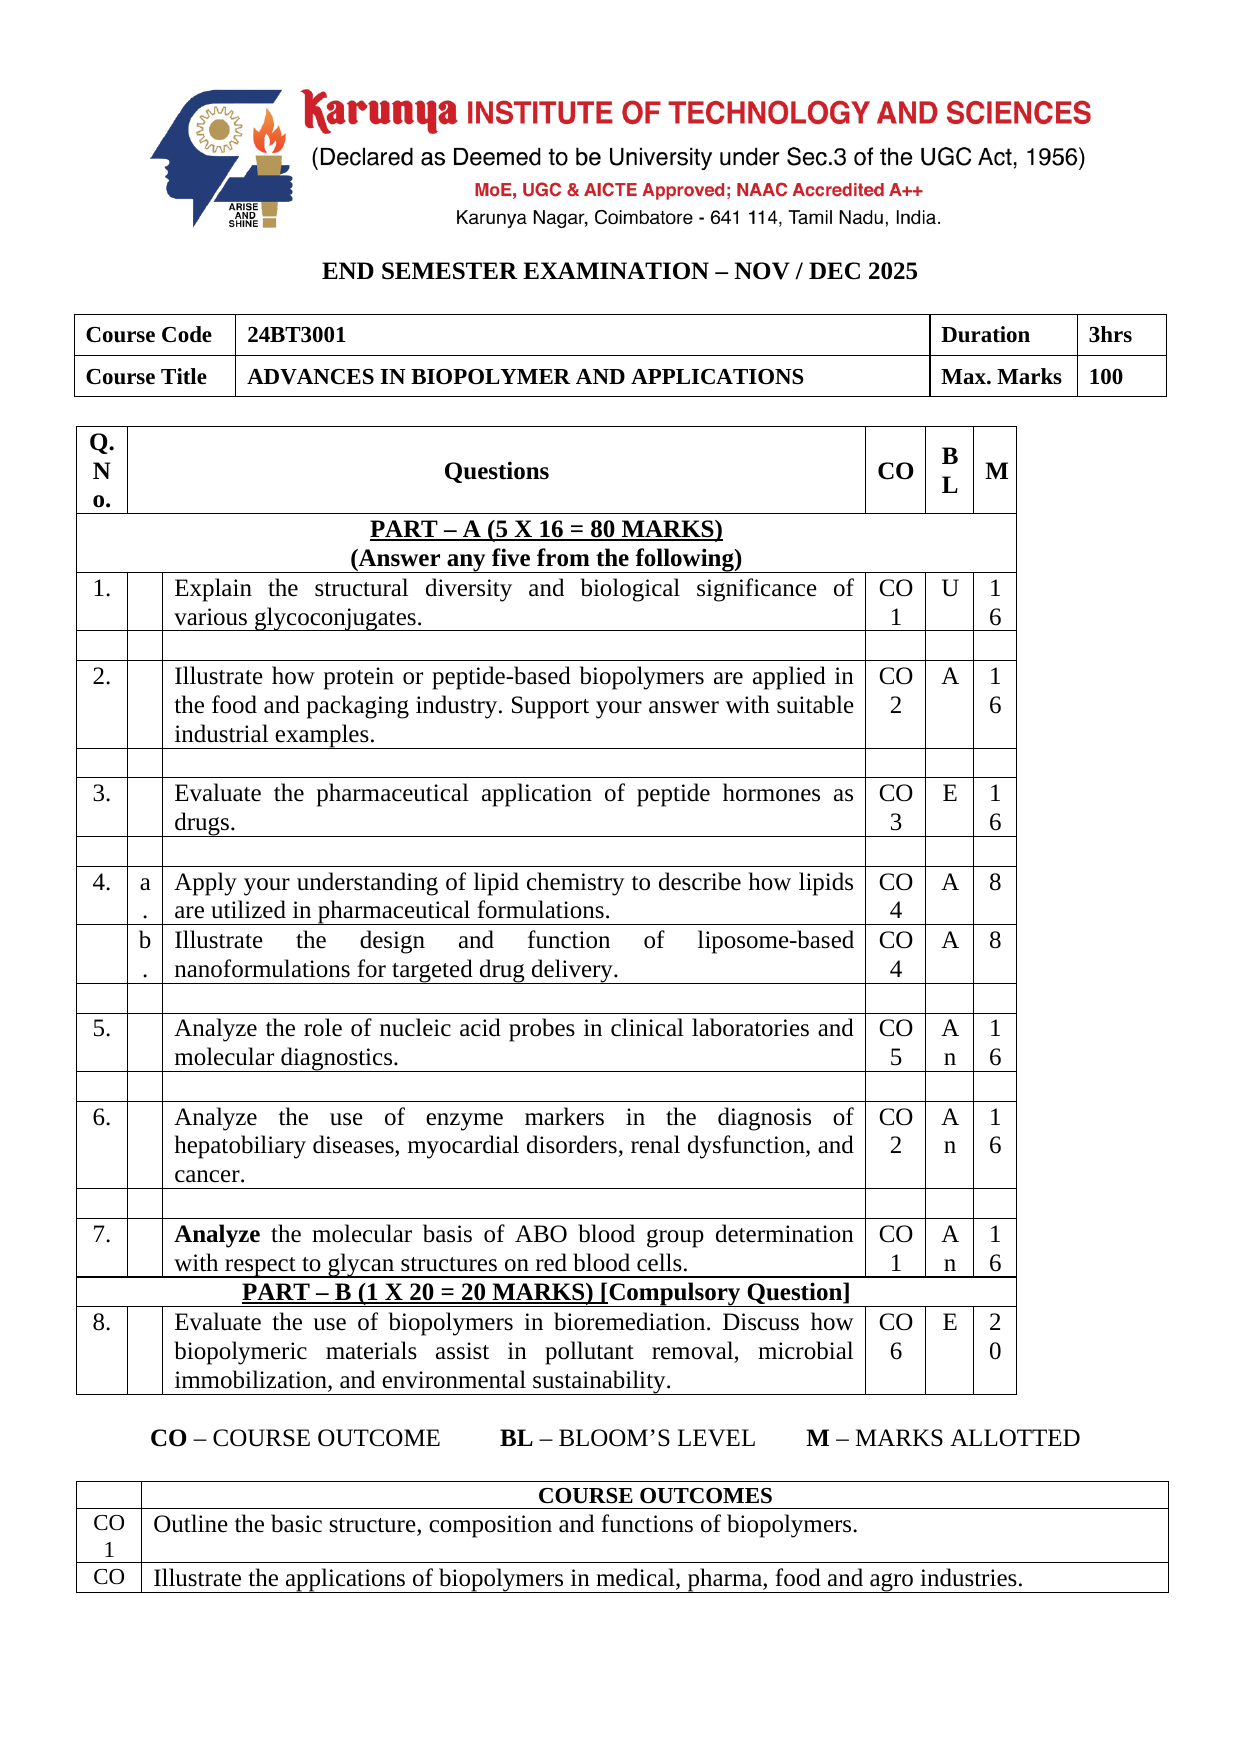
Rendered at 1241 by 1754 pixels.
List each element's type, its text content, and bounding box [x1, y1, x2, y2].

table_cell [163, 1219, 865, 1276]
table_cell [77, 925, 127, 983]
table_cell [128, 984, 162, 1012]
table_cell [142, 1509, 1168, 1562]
picture [150, 89, 1091, 228]
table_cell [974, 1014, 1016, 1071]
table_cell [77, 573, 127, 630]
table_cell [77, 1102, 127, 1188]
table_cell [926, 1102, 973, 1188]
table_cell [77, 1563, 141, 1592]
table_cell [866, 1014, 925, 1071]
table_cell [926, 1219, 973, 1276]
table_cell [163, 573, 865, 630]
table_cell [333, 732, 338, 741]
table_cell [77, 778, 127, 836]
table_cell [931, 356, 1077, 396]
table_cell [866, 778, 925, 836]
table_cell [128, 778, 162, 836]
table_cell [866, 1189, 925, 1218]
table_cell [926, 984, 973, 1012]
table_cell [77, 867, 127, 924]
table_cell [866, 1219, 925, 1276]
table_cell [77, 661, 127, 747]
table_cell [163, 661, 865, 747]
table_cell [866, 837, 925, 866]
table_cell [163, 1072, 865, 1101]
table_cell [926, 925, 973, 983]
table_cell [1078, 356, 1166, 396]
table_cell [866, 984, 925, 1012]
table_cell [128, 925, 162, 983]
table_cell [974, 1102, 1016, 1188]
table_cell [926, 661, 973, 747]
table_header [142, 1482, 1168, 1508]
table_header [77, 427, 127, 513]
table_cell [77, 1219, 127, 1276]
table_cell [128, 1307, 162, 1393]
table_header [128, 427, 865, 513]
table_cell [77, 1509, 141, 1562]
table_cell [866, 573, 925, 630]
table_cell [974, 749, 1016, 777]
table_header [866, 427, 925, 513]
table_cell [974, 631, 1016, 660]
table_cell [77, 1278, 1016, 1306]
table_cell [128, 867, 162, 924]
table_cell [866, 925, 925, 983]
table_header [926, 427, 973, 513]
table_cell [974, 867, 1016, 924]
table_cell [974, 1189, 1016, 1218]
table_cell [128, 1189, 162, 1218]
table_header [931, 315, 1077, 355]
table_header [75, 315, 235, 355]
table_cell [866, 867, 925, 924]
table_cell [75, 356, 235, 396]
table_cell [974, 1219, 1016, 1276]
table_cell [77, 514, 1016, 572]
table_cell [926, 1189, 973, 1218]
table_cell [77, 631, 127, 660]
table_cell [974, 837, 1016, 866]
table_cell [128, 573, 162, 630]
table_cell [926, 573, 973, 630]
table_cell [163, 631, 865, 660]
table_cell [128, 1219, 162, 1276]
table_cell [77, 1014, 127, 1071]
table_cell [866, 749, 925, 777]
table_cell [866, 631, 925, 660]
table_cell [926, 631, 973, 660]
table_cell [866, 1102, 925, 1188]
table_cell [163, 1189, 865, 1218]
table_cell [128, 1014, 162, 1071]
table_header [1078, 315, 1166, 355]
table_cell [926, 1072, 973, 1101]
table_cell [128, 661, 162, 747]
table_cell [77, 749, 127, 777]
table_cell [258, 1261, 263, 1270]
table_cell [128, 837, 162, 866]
text CO – COURSE OUTCOME BL – BLOOM’S LEVEL M – MARKS ALLOTTED [150, 1423, 1090, 1452]
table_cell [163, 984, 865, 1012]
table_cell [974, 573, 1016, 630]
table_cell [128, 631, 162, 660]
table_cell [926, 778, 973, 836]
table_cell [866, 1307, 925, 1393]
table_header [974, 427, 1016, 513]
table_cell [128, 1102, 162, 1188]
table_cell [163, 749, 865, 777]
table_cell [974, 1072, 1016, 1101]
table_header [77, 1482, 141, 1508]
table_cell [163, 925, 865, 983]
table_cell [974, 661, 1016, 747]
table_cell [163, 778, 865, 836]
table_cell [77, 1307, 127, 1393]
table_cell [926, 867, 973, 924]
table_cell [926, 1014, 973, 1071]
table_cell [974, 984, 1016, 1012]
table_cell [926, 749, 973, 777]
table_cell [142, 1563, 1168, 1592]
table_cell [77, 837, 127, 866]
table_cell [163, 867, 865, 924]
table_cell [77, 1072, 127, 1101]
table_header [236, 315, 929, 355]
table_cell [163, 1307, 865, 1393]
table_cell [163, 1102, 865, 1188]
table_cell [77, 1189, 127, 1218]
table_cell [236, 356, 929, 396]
text END SEMESTER EXAMINATION – NOV / DEC 2025 [150, 256, 1090, 285]
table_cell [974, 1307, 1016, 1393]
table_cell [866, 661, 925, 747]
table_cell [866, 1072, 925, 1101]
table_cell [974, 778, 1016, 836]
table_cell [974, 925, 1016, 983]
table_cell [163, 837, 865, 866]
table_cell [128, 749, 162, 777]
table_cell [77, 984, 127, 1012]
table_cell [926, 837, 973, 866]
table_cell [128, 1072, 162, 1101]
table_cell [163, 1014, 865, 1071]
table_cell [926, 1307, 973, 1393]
